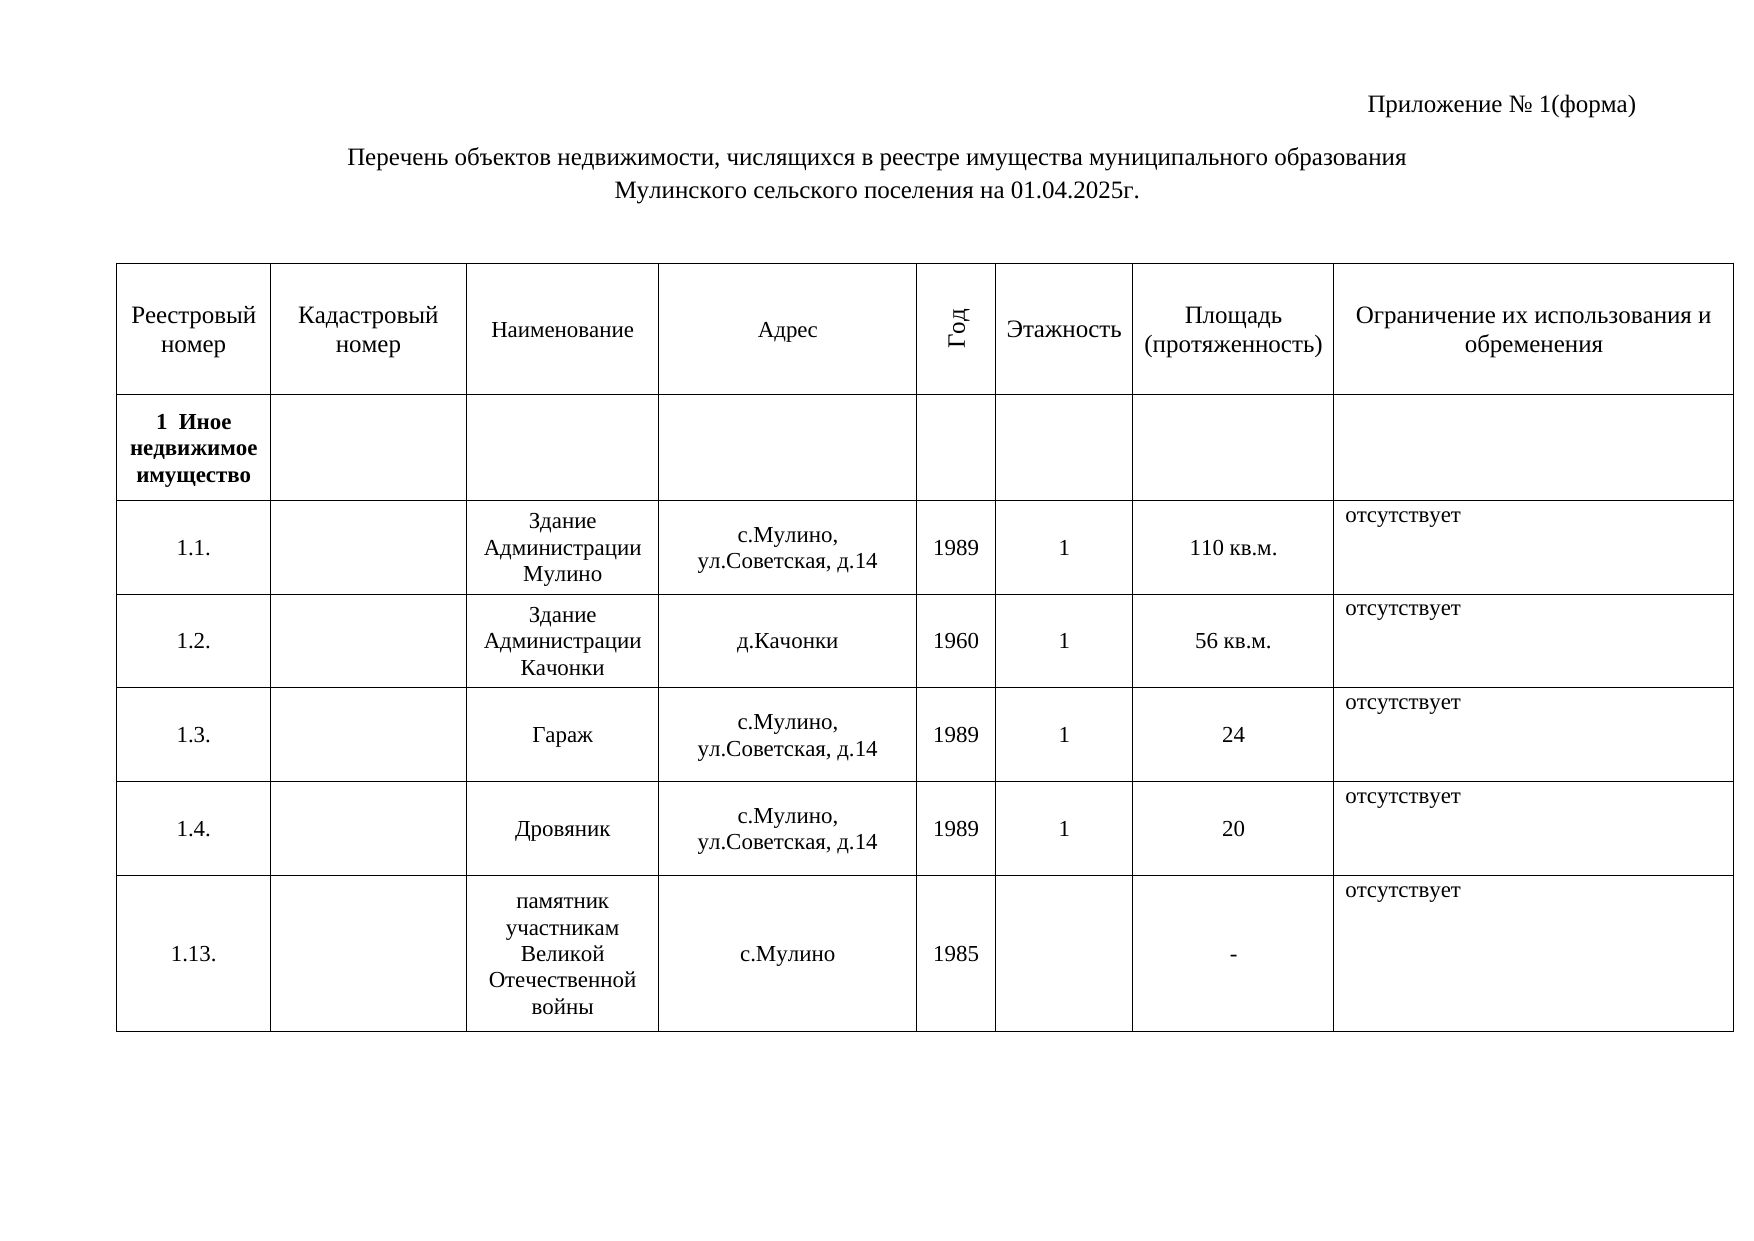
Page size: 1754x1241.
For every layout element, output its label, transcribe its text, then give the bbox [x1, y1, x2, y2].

table_cell отсутствует [1334, 782, 1733, 875]
table_cell 1 [996, 688, 1132, 781]
table_cell с.Мулино, ул.Советская, д.14 [659, 782, 916, 875]
table_cell 1 [996, 782, 1132, 875]
table_cell [271, 876, 466, 1031]
table_cell [1133, 395, 1333, 500]
table_cell 1.13. [117, 876, 270, 1031]
table_cell 24 [1133, 688, 1333, 781]
table_cell [271, 501, 466, 593]
table_cell [917, 395, 995, 500]
table_cell 1989 [917, 501, 995, 593]
table_header Этажность [996, 264, 1132, 394]
table_cell [467, 395, 658, 500]
table_cell [271, 688, 466, 781]
table_cell - [1133, 876, 1333, 1031]
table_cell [467, 876, 658, 1031]
table_header Кадастровый номер [271, 264, 466, 394]
table_header Реестровый номер [117, 264, 270, 394]
table_cell Здание Администрации Качонки [467, 595, 658, 687]
table_cell отсутствует [1334, 595, 1733, 687]
table_cell Гараж [467, 688, 658, 781]
table_cell 1.4. [117, 782, 270, 875]
table_cell 1.1. [117, 501, 270, 593]
table_cell [996, 395, 1132, 500]
table_cell Здание Администрации Мулино [467, 501, 658, 593]
table_cell [1334, 395, 1733, 500]
table_cell отсутствует [1334, 501, 1733, 593]
table_cell [659, 395, 916, 500]
table_cell д.Качонки [659, 595, 916, 687]
table_cell [271, 782, 466, 875]
table_header Ограничение их использования и обременения [1334, 264, 1733, 394]
table_cell Дровяник [467, 782, 658, 875]
table_cell 1 [996, 501, 1132, 593]
table_header Год [917, 264, 995, 394]
table_cell с.Мулино, ул.Советская, д.14 [659, 501, 916, 593]
table_cell с.Мулино [659, 876, 916, 1031]
table_cell отсутствует [1334, 876, 1733, 1031]
table_cell 1989 [917, 782, 995, 875]
text Перечень объектов недвижимости, числящихся в реестре имущества муниципального образования [118, 142, 1636, 171]
table_cell 1989 [917, 688, 995, 781]
table_cell [271, 595, 466, 687]
table_cell [271, 395, 466, 500]
table_cell отсутствует [1334, 688, 1733, 781]
text Мулинского сельского поселения на 01.04.2025г. [118, 176, 1636, 204]
table_header Наименование [467, 264, 658, 394]
table_cell 1985 [917, 876, 995, 1031]
table_cell 20 [1133, 782, 1333, 875]
table_cell 1 Иное недвижимое имущество [117, 395, 270, 500]
text Приложение № 1(форма) [118, 89, 1636, 117]
table_cell 1960 [917, 595, 995, 687]
table_cell 1 [996, 595, 1132, 687]
table_cell с.Мулино, ул.Советская, д.14 [659, 688, 916, 781]
table_header Адрес [659, 264, 916, 394]
table_cell 1.2. [117, 595, 270, 687]
table_cell 56 кв.м. [1133, 595, 1333, 687]
table_header Площадь (протяженность) [1133, 264, 1333, 394]
table_cell [996, 876, 1132, 1031]
table_cell 1.3. [117, 688, 270, 781]
table_cell 110 кв.м. [1133, 501, 1333, 593]
